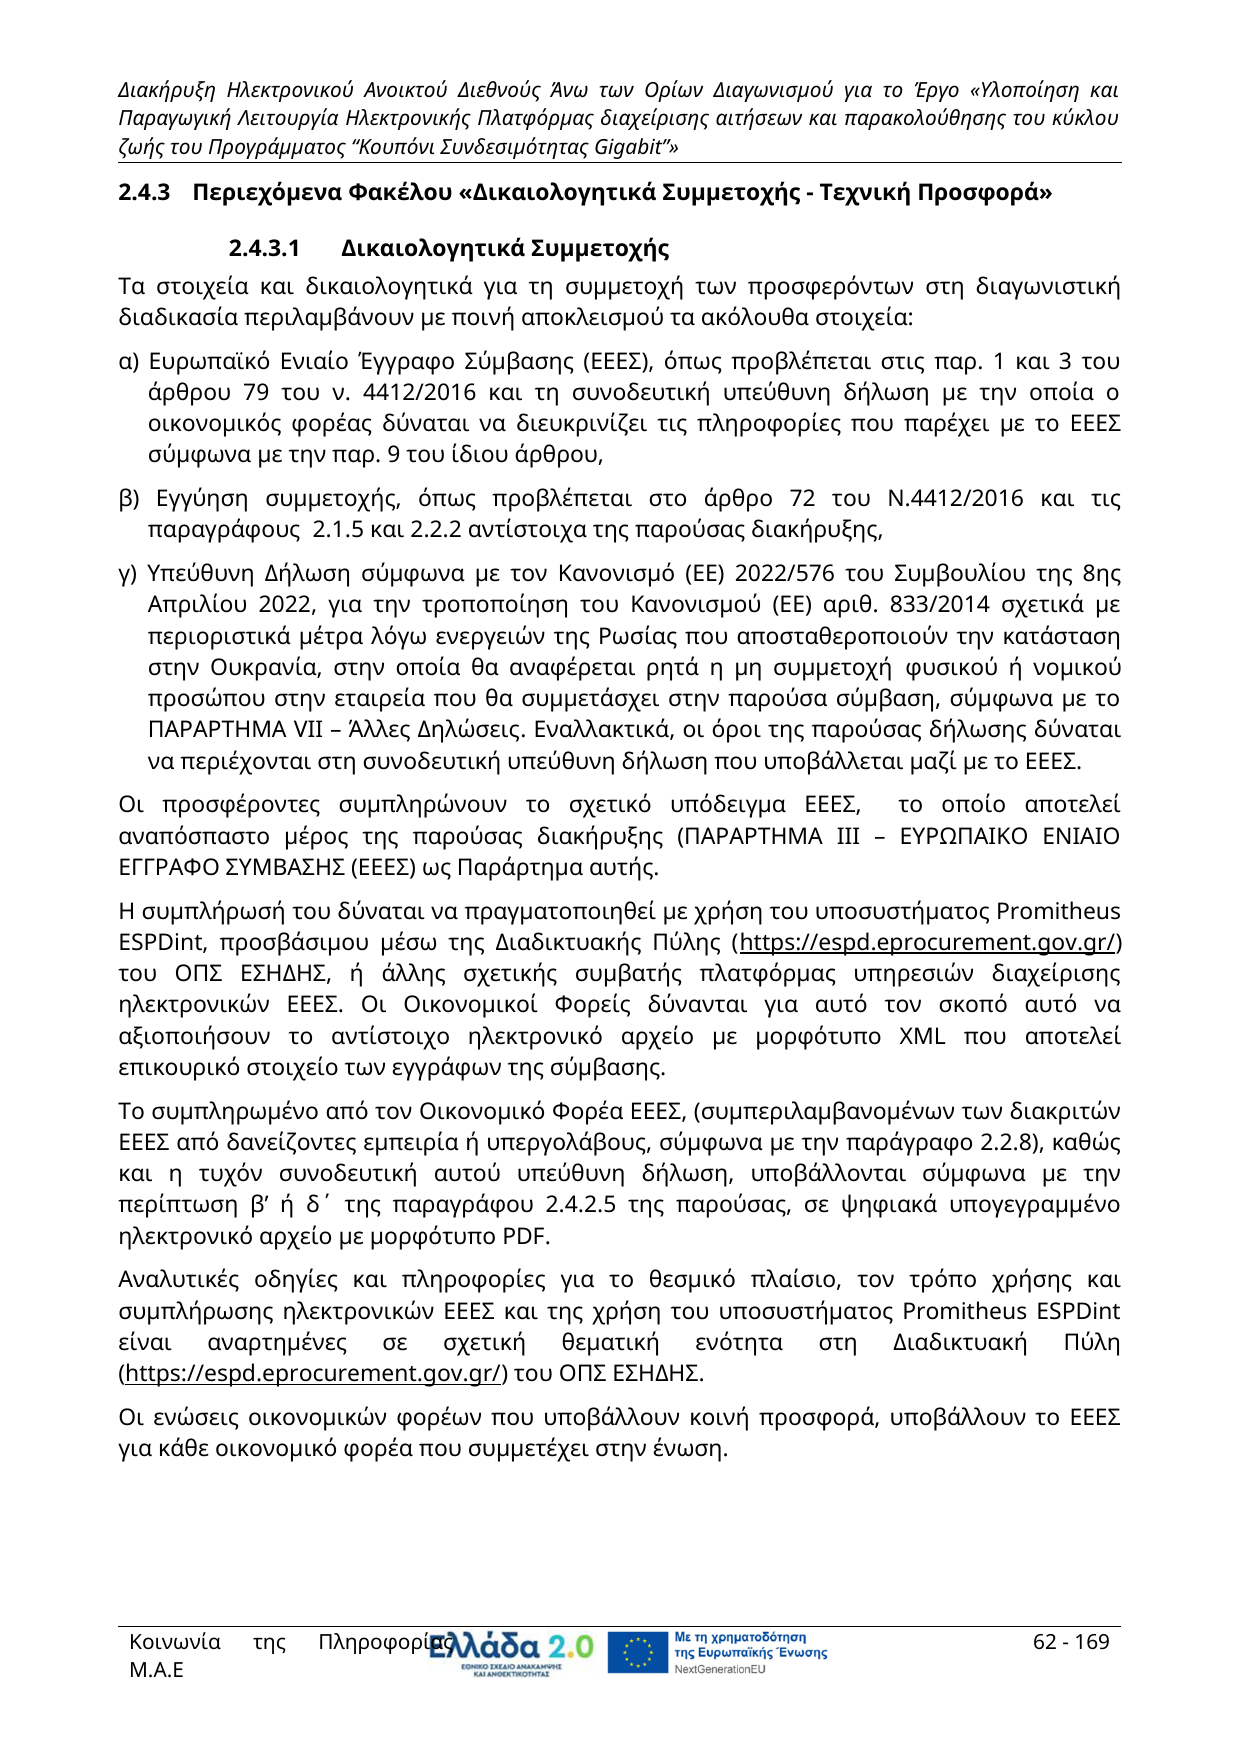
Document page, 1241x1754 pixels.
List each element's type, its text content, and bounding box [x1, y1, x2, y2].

text Αναλυτικές οδηγίες και πληροφορίες για το θεσμικό πλαίσιο, τον τρόπο χρήσης και συμπλήρωσης ηλεκτρονικών ΕΕΕΣ και της χρήση του υποσυστήματος Promitheus ESPDint είναι αναρτημένες σε σχετική θεματική ενότητα στη Διαδικτυακή Πύλη (https://espd.eprocurement.gov.gr/) του ΟΠΣ ΕΣΗΔΗΣ. [118, 1263, 1122, 1388]
text Η συμπλήρωσή του δύναται να πραγματοποιηθεί με χρήση του υποσυστήματος Promitheus ESPDint, προσβάσιμου μέσω της Διαδικτυακής Πύλης (https://espd.eprocurement.gov.gr/) του ΟΠΣ ΕΣΗΔΗΣ, ή άλλης σχετικής συμβατής πλατφόρμας υπηρεσιών διαχείρισης ηλεκτρονικών ΕΕΕΣ. Οι Οικονομικοί Φορείς δύνανται για αυτό τον σκοπό αυτό να αξιοποιήσουν το αντίστοιχο ηλεκτρονικό αρχείο με μορφότυπο XML που αποτελεί επικουρικό στοιχείο των εγγράφων της σύμβασης. [118, 895, 1122, 1082]
text γ) Υπεύθυνη Δήλωση σύμφωνα με τον Κανονισμό (ΕΕ) 2022/576 του Συμβουλίου της 8ης Απριλίου 2022, για την τροποποίηση του Κανονισμού (ΕΕ) αριθ. 833/2014 σχετικά με περιοριστικά μέτρα λόγω ενεργειών της Ρωσίας που αποσταθεροποιούν την κατάσταση στην Ουκρανία, στην οποία θα αναφέρεται ρητά η μη συμμετοχή φυσικού ή νομικού προσώπου στην εταιρεία που θα συμμετάσχει στην παρούσα σύμβαση, σύμφωνα με το ΠΑΡΑΡΤΗΜΑ VIΙ – Άλλες Δηλώσεις. Εναλλακτικά, οι όροι της παρούσας δήλωσης δύναται να περιέχονται στη συνοδευτική υπεύθυνη δήλωση που υποβάλλεται μαζί με το ΕΕΕΣ. [118, 557, 1122, 776]
text α) Ευρωπαϊκό Ενιαίο Έγγραφο Σύμβασης (ΕΕΕΣ), όπως προβλέπεται στις παρ. 1 και 3 του άρθρου 79 του ν. 4412/2016 και τη συνοδευτική υπεύθυνη δήλωση με την οποία ο οικονομικός φορέας δύναται να διευκρινίζει τις πληροφορίες που παρέχει με το ΕΕΕΣ σύμφωνα με την παρ. 9 του ίδιου άρθρου, [118, 345, 1122, 470]
text Το συμπληρωμένο από τον Οικονομικό Φορέα ΕΕΕΣ, (συμπεριλαμβανομένων των διακριτών ΕΕΕΣ από δανείζοντες εμπειρία ή υπεργολάβους, σύμφωνα με την παράγραφο 2.2.8), καθώς και η τυχόν συνοδευτική αυτού υπεύθυνη δήλωση, υποβάλλονται σύμφωνα με την περίπτωση β’ ή δ΄ της παραγράφου 2.4.2.5 της παρούσας, σε ψηφιακά υπογεγραμμένο ηλεκτρονικό αρχείο με μορφότυπο PDF. [118, 1095, 1122, 1251]
subtitle Περιεχόμενα Φακέλου «Δικαιολογητικά Συμμετοχής - Τεχνική Προσφορά» [118, 176, 1122, 207]
text Οι προσφέροντες συμπληρώνουν το σχετικό υπόδειγμα ΕΕΕΣ, το οποίο αποτελεί αναπόσπαστο μέρος της παρούσας διακήρυξης (ΠΑΡΑΡΤΗΜΑ ΙΙΙ – ΕΥΡΩΠΑΙΚΟ ΕΝΙΑΙΟ ΕΓΓΡΑΦΟ ΣΥΜΒΑΣΗΣ (ΕΕΕΣ) ως Παράρτημα αυτής. [118, 788, 1122, 882]
text Τα στοιχεία και δικαιολογητικά για τη συμμετοχή των προσφερόντων στη διαγωνιστική διαδικασία περιλαμβάνουν με ποινή αποκλεισμού τα ακόλουθα στοιχεία: [118, 270, 1122, 332]
picture [427, 1627, 834, 1678]
text Οι ενώσεις οικονομικών φορέων που υποβάλλουν κοινή προσφορά, υποβάλλουν το ΕΕΕΣ για κάθε οικονομικό φορέα που συμμετέχει στην ένωση. [118, 1401, 1122, 1463]
subtitle Δικαιολογητικά Συμμετοχής [229, 232, 1122, 263]
text β) Εγγύηση συμμετοχής, όπως προβλέπεται στο άρθρο 72 του Ν.4412/2016 και τις παραγράφους 2.1.5 και 2.2.2 αντίστοιχα της παρούσας διακήρυξης, [118, 482, 1122, 545]
